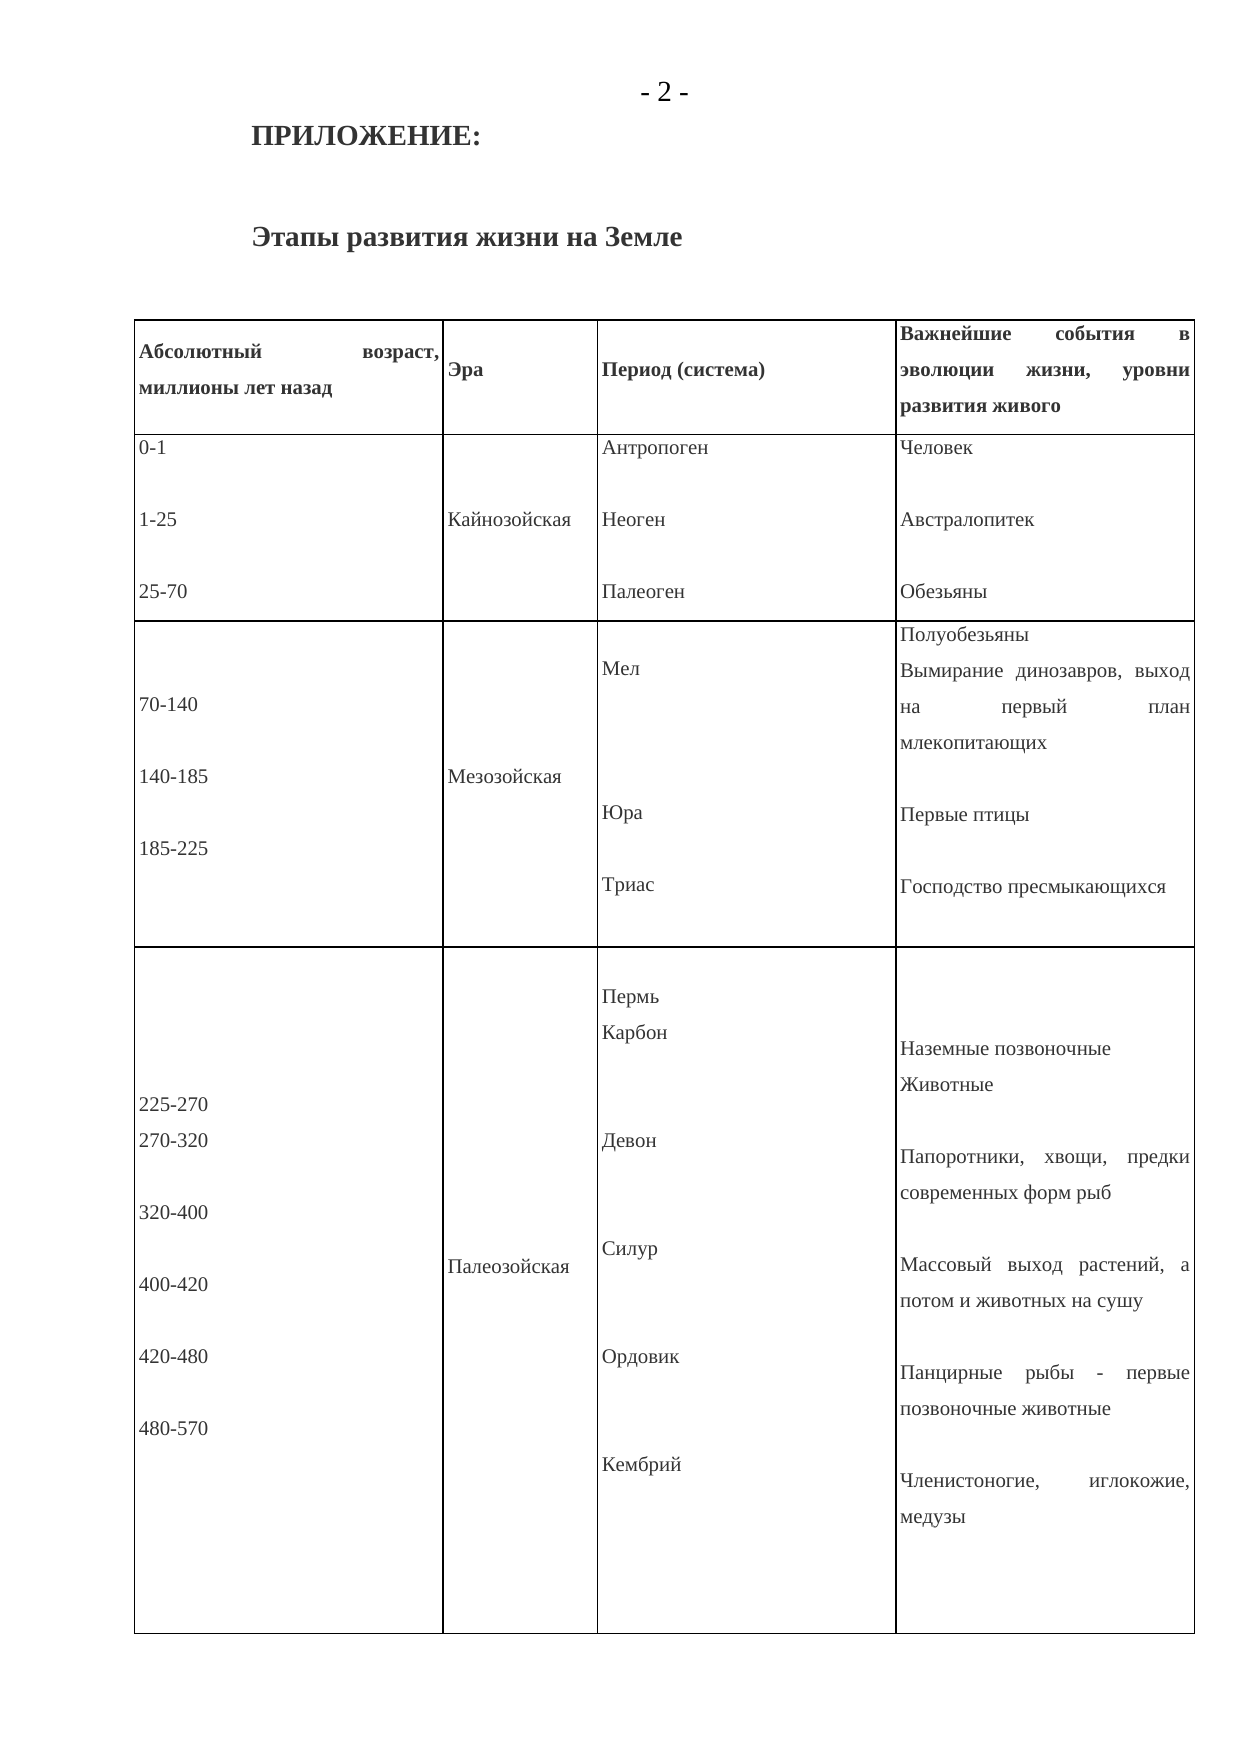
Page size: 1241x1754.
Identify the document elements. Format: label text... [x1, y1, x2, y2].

table_cell Человек Австралопитек Обезьяны [897, 435, 1194, 620]
text ПРИЛОЖЕНИЕ: [177, 118, 1152, 152]
table_cell Антропоген Неоген Палеоген [598, 435, 895, 620]
table_cell Кайнозойская [444, 435, 597, 620]
table_cell Палеозойская [444, 948, 597, 1632]
table_cell 0-1 1-25 25-70 [135, 435, 442, 620]
table_cell Полуобезьяны Вымирание динозавров, выход на первый план млекопитающих Первые птицы Господство пресмыкающихся [897, 622, 1194, 946]
table_cell Пермь Карбон Девон Силур Ордовик Кембрий [598, 948, 895, 1632]
table_cell Наземные позвоночные Животные Папоротники, хвощи, предки современных форм рыб Массовый выход растений, а потом и животных на сушу Панцирные рыбы - первые позвоночные животные Членистоногие, иглокожие, медузы [897, 948, 1194, 1632]
table_cell Мезозойская [444, 622, 597, 946]
table_cell 70-140 140-185 185-225 [135, 622, 442, 946]
table_header Абсолютный возраст, миллионы лет назад [135, 321, 442, 434]
table_cell 225-270 270-320 320-400 400-420 420-480 480-570 [135, 948, 442, 1632]
table_cell Мел Юра Триас [598, 622, 895, 946]
table_header Эра [444, 321, 597, 434]
table_header Важнейшие события в эволюции жизни, уровни развития живого [897, 321, 1194, 434]
text Этапы развития жизни на Земле [177, 219, 1152, 252]
table_header Период (система) [598, 321, 895, 434]
